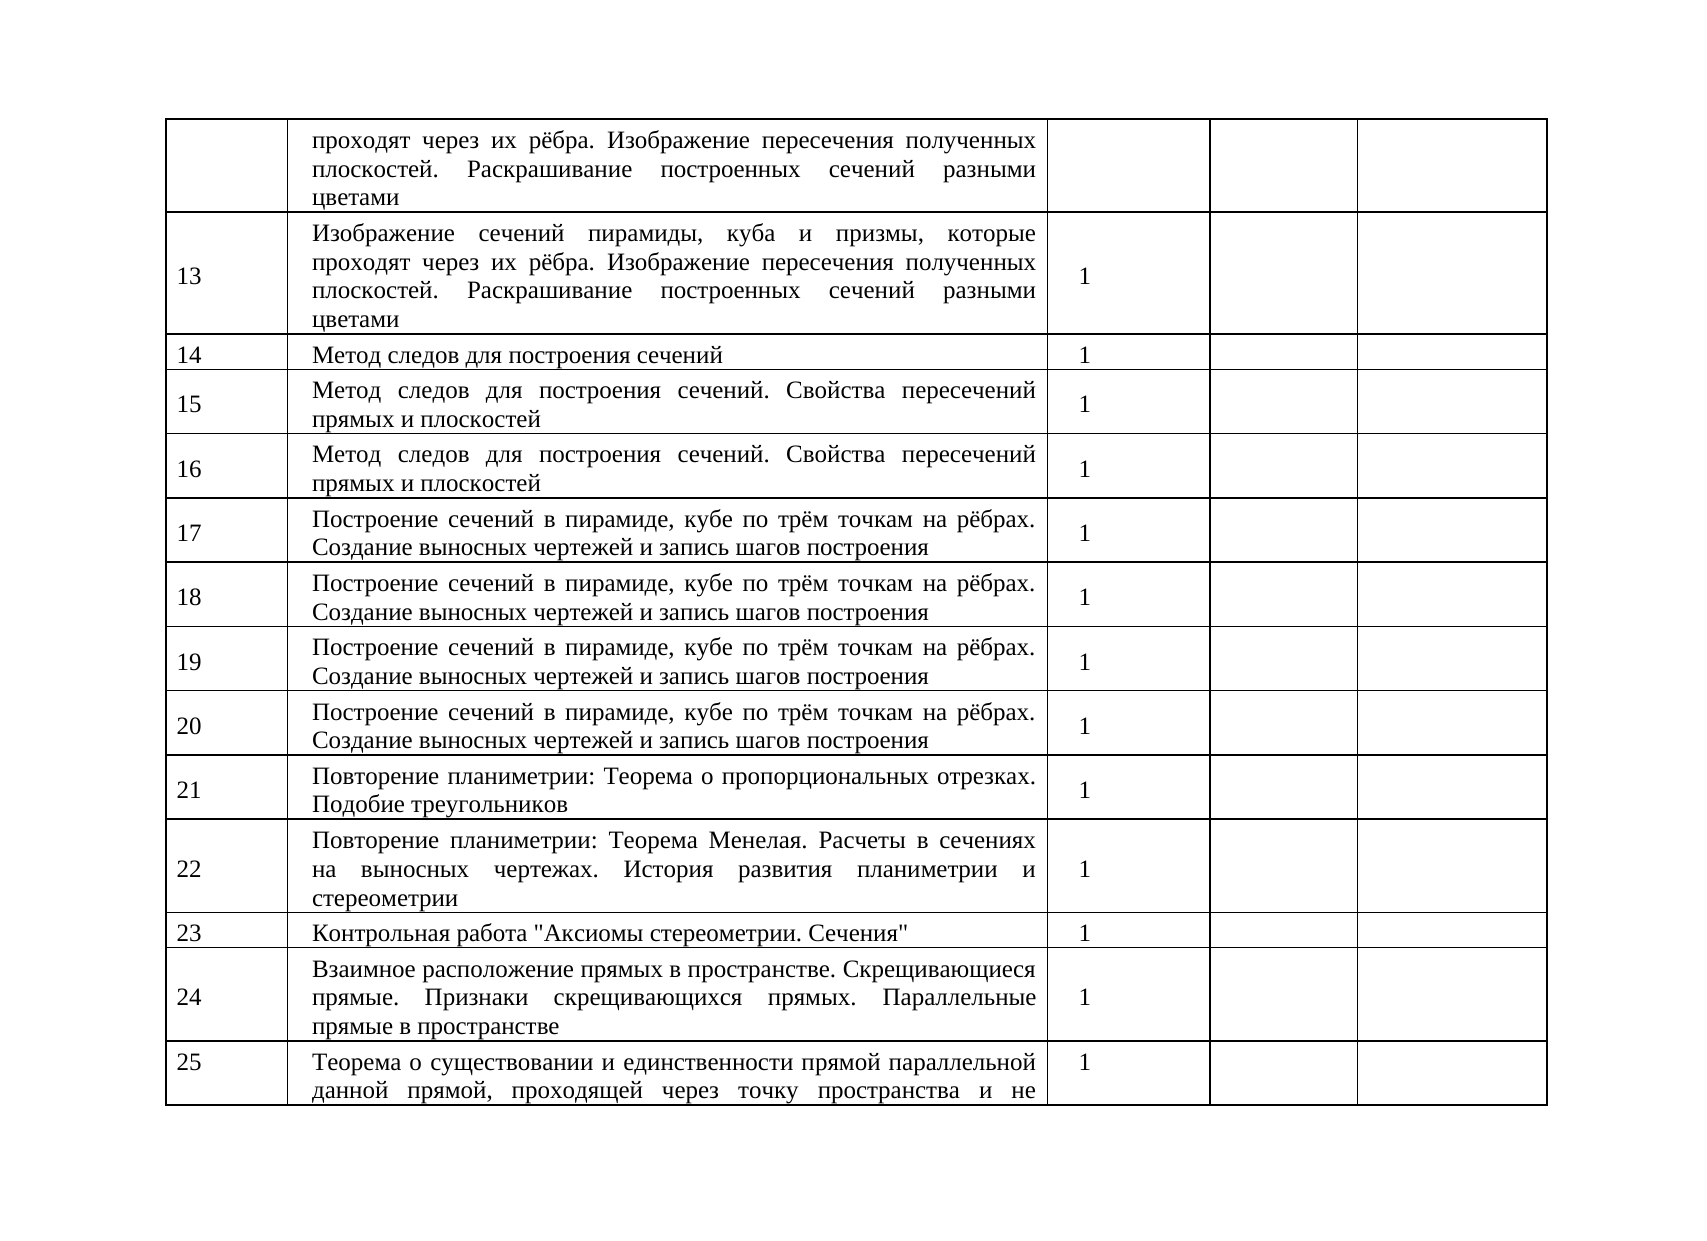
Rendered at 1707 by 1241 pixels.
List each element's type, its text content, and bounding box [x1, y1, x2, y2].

table_cell 16 [167, 434, 287, 497]
table_cell 1 [1048, 820, 1209, 911]
table_cell 22 [167, 820, 287, 911]
table_cell 20 [167, 691, 287, 754]
table_cell [1211, 120, 1357, 211]
table_cell 1 [1048, 213, 1209, 333]
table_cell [288, 120, 1047, 211]
table_cell [1211, 1042, 1357, 1104]
table_cell 23 [167, 913, 287, 947]
table_cell [1211, 213, 1357, 333]
table_cell 1 [1048, 627, 1209, 690]
table_cell 1 [1048, 948, 1209, 1040]
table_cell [288, 1042, 1047, 1104]
table_cell [1211, 948, 1357, 1040]
table_cell [1211, 627, 1357, 690]
table_cell 1 [1048, 120, 1209, 211]
table_cell Построение сечений в пирамиде, кубе по трём точкам на рёбрах. Создание выносных чертежей и запись шагов построения [288, 563, 1047, 626]
table_cell [1358, 756, 1546, 818]
table_cell [1358, 948, 1546, 1040]
table_cell [1211, 820, 1357, 911]
table_cell [1358, 335, 1546, 368]
table_cell [1211, 563, 1357, 626]
table_cell [1358, 913, 1546, 947]
table_cell [1358, 120, 1546, 211]
table_cell 1 [1048, 1042, 1209, 1104]
table_cell [1211, 335, 1357, 368]
table_cell [1358, 499, 1546, 561]
table_cell 1 [1048, 563, 1209, 626]
table_cell 18 [167, 563, 287, 626]
table_cell 1 [1048, 499, 1209, 561]
table_cell [1211, 434, 1357, 497]
table_cell Построение сечений в пирамиде, кубе по трём точкам на рёбрах. Создание выносных чертежей и запись шагов построения [288, 691, 1047, 754]
table_cell [1358, 820, 1546, 911]
table_cell [1211, 691, 1357, 754]
table_cell [1211, 756, 1357, 818]
table_cell 25 [167, 1042, 287, 1104]
table_cell Повторение планиметрии: Теорема Менелая. Расчеты в сечениях на выносных чертежах. История развития планиметрии и стереометрии [288, 820, 1047, 911]
table_cell 1 [1048, 434, 1209, 497]
table_cell [1358, 627, 1546, 690]
table_cell [1211, 913, 1357, 947]
table_cell Метод следов для построения сечений. Свойства пересечений прямых и плоскостей [288, 434, 1047, 497]
table_cell [1211, 370, 1357, 433]
table_cell Метод следов для построения сечений. Свойства пересечений прямых и плоскостей [288, 370, 1047, 433]
table_cell 1 [1048, 756, 1209, 818]
table_cell [1211, 499, 1357, 561]
table_cell 1 [1048, 691, 1209, 754]
table_cell 15 [167, 370, 287, 433]
table_cell Построение сечений в пирамиде, кубе по трём точкам на рёбрах. Создание выносных чертежей и запись шагов построения [288, 627, 1047, 690]
table_cell 13 [167, 213, 287, 333]
table_cell 12 [167, 120, 287, 211]
table_cell 21 [167, 756, 287, 818]
table_cell 1 [1048, 335, 1209, 368]
table_cell 1 [1048, 370, 1209, 433]
table_cell Контрольная работа "Аксиомы стереометрии. Сечения" [288, 913, 1047, 947]
table_cell Повторение планиметрии: Теорема о пропорциональных отрезках. Подобие треугольников [288, 756, 1047, 818]
table_cell Метод следов для построения сечений [288, 335, 1047, 368]
table_cell Построение сечений в пирамиде, кубе по трём точкам на рёбрах. Создание выносных чертежей и запись шагов построения [288, 499, 1047, 561]
table_cell [1358, 434, 1546, 497]
table_cell 24 [167, 948, 287, 1040]
table_cell [1358, 1042, 1546, 1104]
table_cell [1358, 213, 1546, 333]
table_cell [1358, 563, 1546, 626]
table_cell [1358, 370, 1546, 433]
table_cell [1358, 691, 1546, 754]
table_cell 17 [167, 499, 287, 561]
table_cell Взаимное расположение прямых в пространстве. Скрещивающиеся прямые. Признаки скрещивающихся прямых. Параллельные прямые в пространстве [288, 948, 1047, 1040]
table_cell 14 [167, 335, 287, 368]
table_cell 19 [167, 627, 287, 690]
table_cell 1 [1048, 913, 1209, 947]
